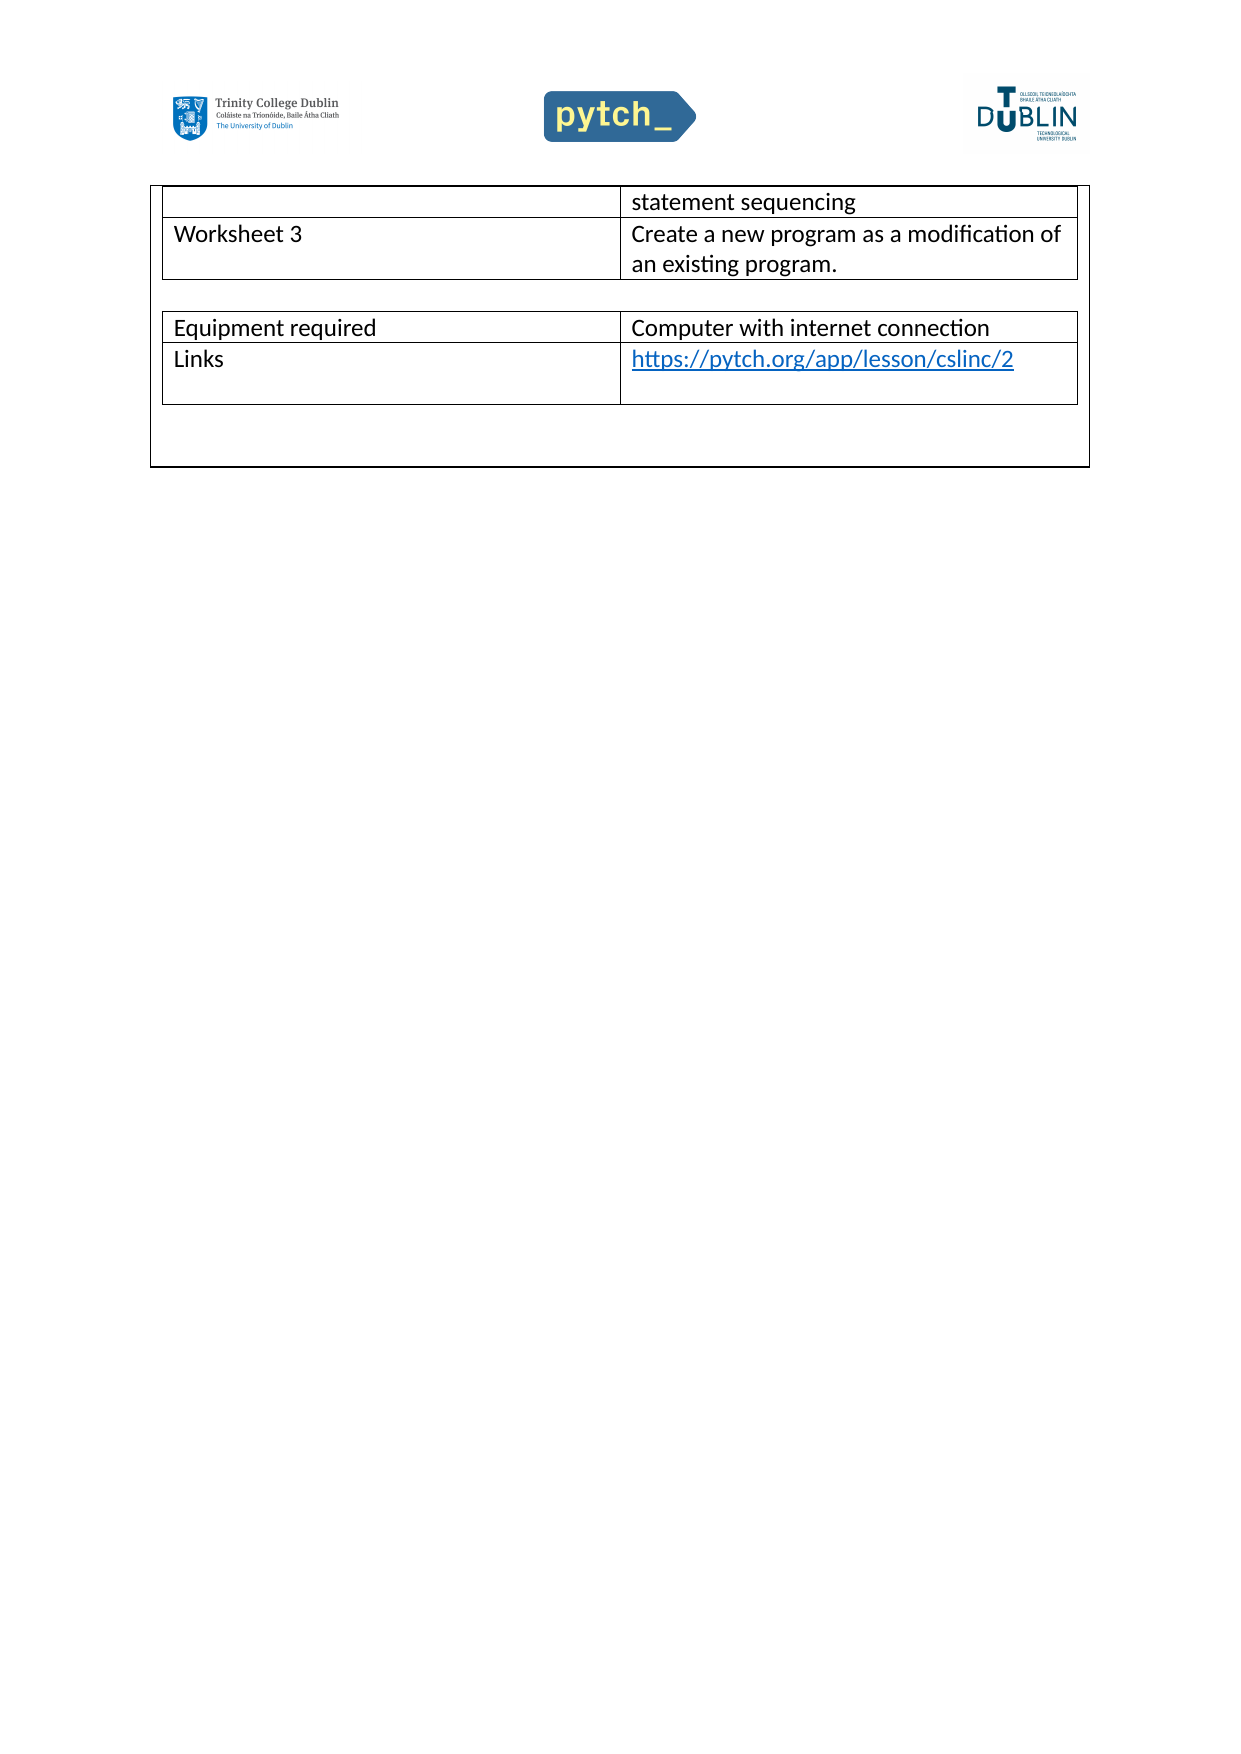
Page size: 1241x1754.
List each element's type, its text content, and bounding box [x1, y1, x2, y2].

table_cell Activity details Timing and content Pedagogy Differentiation [151, 186, 1089, 466]
picture [963, 73, 1091, 154]
picture [150, 81, 362, 154]
picture [496, 78, 744, 154]
